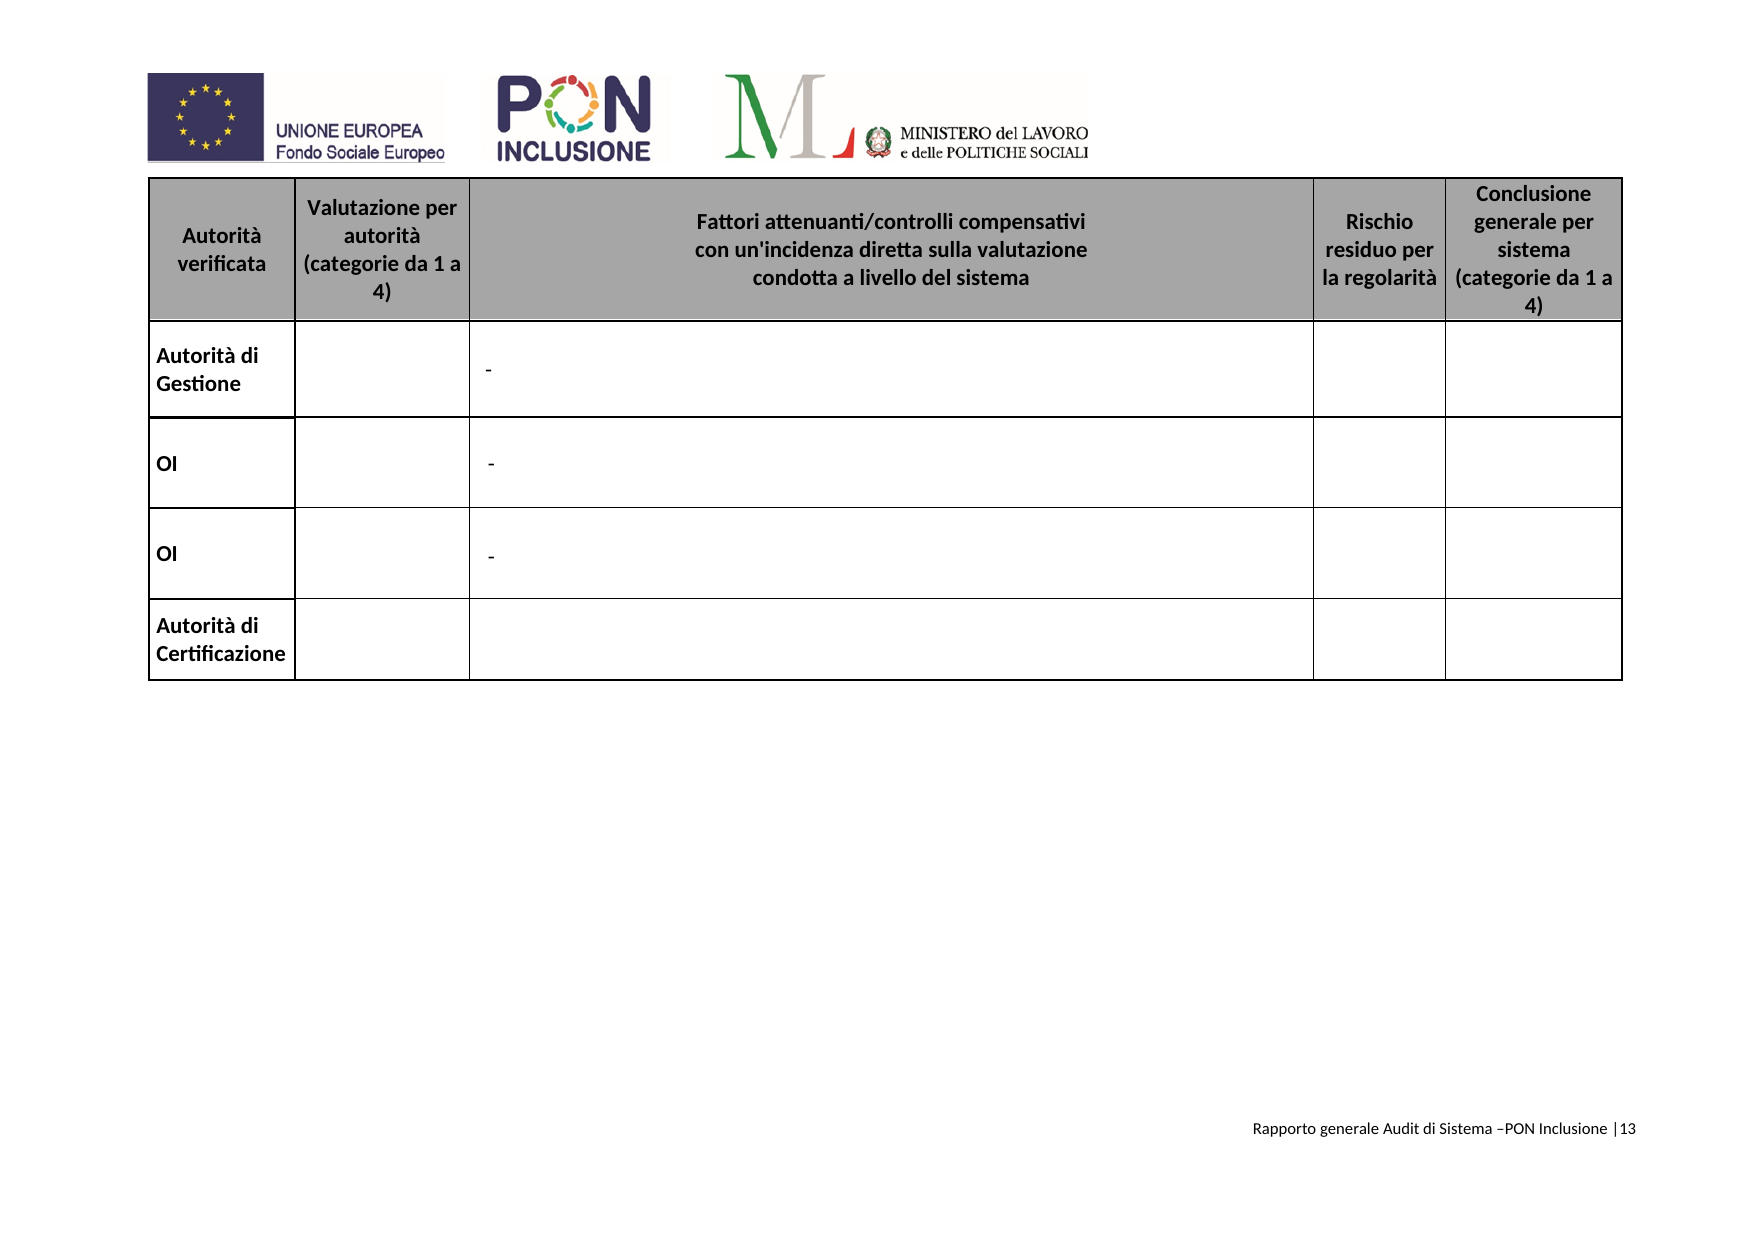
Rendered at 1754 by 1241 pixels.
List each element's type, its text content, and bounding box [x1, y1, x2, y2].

table_cell Autorità di Gestione [150, 322, 294, 416]
table_cell OI [150, 509, 294, 598]
table_cell [470, 599, 1313, 679]
table_cell [470, 418, 1313, 507]
table_header Fattori attenuanti/controlli compensativi con un'incidenza diretta sulla valutazione condotta a livello del sistema [470, 179, 1313, 319]
table_cell [1446, 508, 1621, 598]
table_cell [1314, 418, 1445, 507]
table_cell OI [150, 419, 294, 507]
table_cell [470, 322, 1313, 416]
table_cell [1446, 418, 1621, 507]
table_cell Autorità di Certificazione [150, 600, 294, 679]
table_header Conclusione generale per sistema (categorie da 1 a 4) [1446, 179, 1621, 319]
table_cell [1314, 599, 1445, 679]
table_cell [296, 322, 469, 416]
table_cell [296, 418, 469, 507]
table_cell [1314, 322, 1445, 416]
table_cell [470, 508, 1313, 598]
table_header Valutazione per autorità (categorie da 1 a 4) [296, 179, 469, 319]
table_cell [1446, 322, 1621, 416]
table_header Rischio residuo per la regolarità [1314, 179, 1445, 319]
table_cell [296, 508, 469, 598]
table_cell [1446, 599, 1621, 679]
table_cell [296, 599, 469, 679]
picture [147, 73, 1088, 163]
table_header Autorità verificata [150, 179, 294, 319]
table_cell [1314, 508, 1445, 598]
